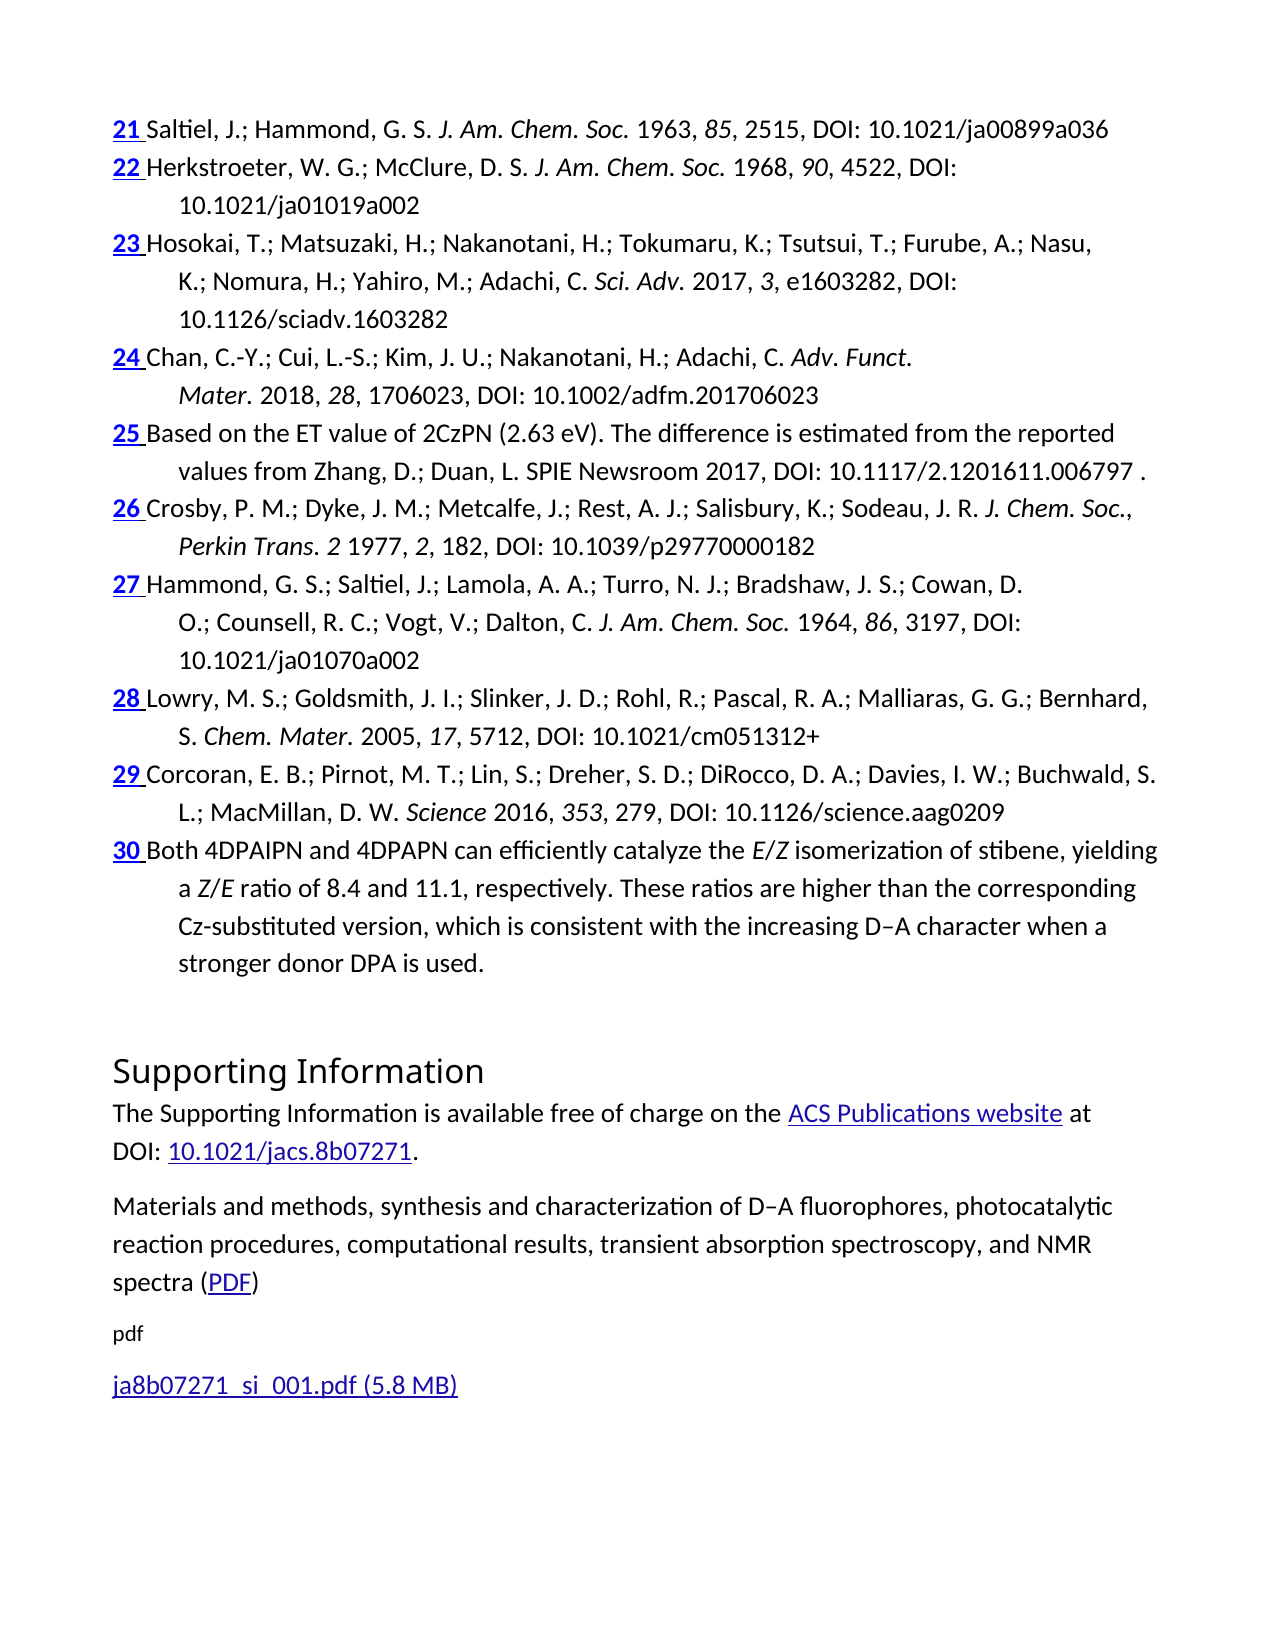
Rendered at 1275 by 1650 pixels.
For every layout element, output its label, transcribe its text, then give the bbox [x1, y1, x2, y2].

text ja8b07271_si_001.pdf (5.8 MB) [112, 1368, 1162, 1401]
text 28 Lowry, M. S.; Goldsmith, J. I.; Slinker, J. D.; Rohl, R.; Pascal, R. A.; Malliaras, G. G.; Bernhard, S. Chem. Mater. 2005, 17, 5712, DOI: 10.1021/cm051312+ [112, 681, 1162, 752]
text 23 Hosokai, T.; Matsuzaki, H.; Nakanotani, H.; Tokumaru, K.; Tsutsui, T.; Furube, A.; Nasu, K.; Nomura, H.; Yahiro, M.; Adachi, C. Sci. Adv. 2017, 3, e1603282, DOI: 10.1126/sciadv.1603282 [112, 226, 1162, 335]
text 25 Based on the ET value of 2CzPN (2.63 eV). The difference is estimated from the reported values from Zhang, D.; Duan, L. SPIE Newsroom 2017, DOI: 10.1117/2.1201611.006797 . [112, 416, 1162, 487]
text 24 Chan, C.-Y.; Cui, L.-S.; Kim, J. U.; Nakanotani, H.; Adachi, C. Adv. Funct. Mater. 2018, 28, 1706023, DOI: 10.1002/adfm.201706023 [112, 340, 1162, 411]
text 26 Crosby, P. M.; Dyke, J. M.; Metcalfe, J.; Rest, A. J.; Salisbury, K.; Sodeau, J. R. J. Chem. Soc., Perkin Trans. 2 1977, 2, 182, DOI: 10.1039/p29770000182 [112, 492, 1162, 563]
text The Supporting Information is available free of charge on the ACS Publications website at DOI: 10.1021/jacs.8b07271. [112, 1096, 1162, 1167]
text 30 Both 4DPAIPN and 4DPAPN can efficiently catalyze the E/Z isomerization of stibene, yielding a Z/E ratio of 8.4 and 11.1, respectively. These ratios are higher than the corresponding Cz-substituted version, which is consistent with the increasing D–A character when a stronger donor DPA is used. [112, 833, 1162, 980]
text 22 Herkstroeter, W. G.; McClure, D. S. J. Am. Chem. Soc. 1968, 90, 4522, DOI: 10.1021/ja01019a002 [112, 150, 1162, 221]
text 29 Corcoran, E. B.; Pirnot, M. T.; Lin, S.; Dreher, S. D.; DiRocco, D. A.; Davies, I. W.; Buchwald, S. L.; MacMillan, D. W. Science 2016, 353, 279, DOI: 10.1126/science.aag0209 [112, 757, 1162, 828]
text pdf [112, 1319, 1162, 1347]
text 27 Hammond, G. S.; Saltiel, J.; Lamola, A. A.; Turro, N. J.; Bradshaw, J. S.; Cowan, D. O.; Counsell, R. C.; Vogt, V.; Dalton, C. J. Am. Chem. Soc. 1964, 86, 3197, DOI: 10.1021/ja01070a002 [112, 567, 1162, 676]
text 21 Saltiel, J.; Hammond, G. S. J. Am. Chem. Soc. 1963, 85, 2515, DOI: 10.1021/ja00899a036 [112, 112, 1162, 146]
subtitle Supporting Information [112, 1047, 1162, 1093]
text Materials and methods, synthesis and characterization of D–A fluorophores, photocatalytic reaction procedures, computational results, transient absorption spectroscopy, and NMR spectra (PDF) [112, 1189, 1162, 1298]
